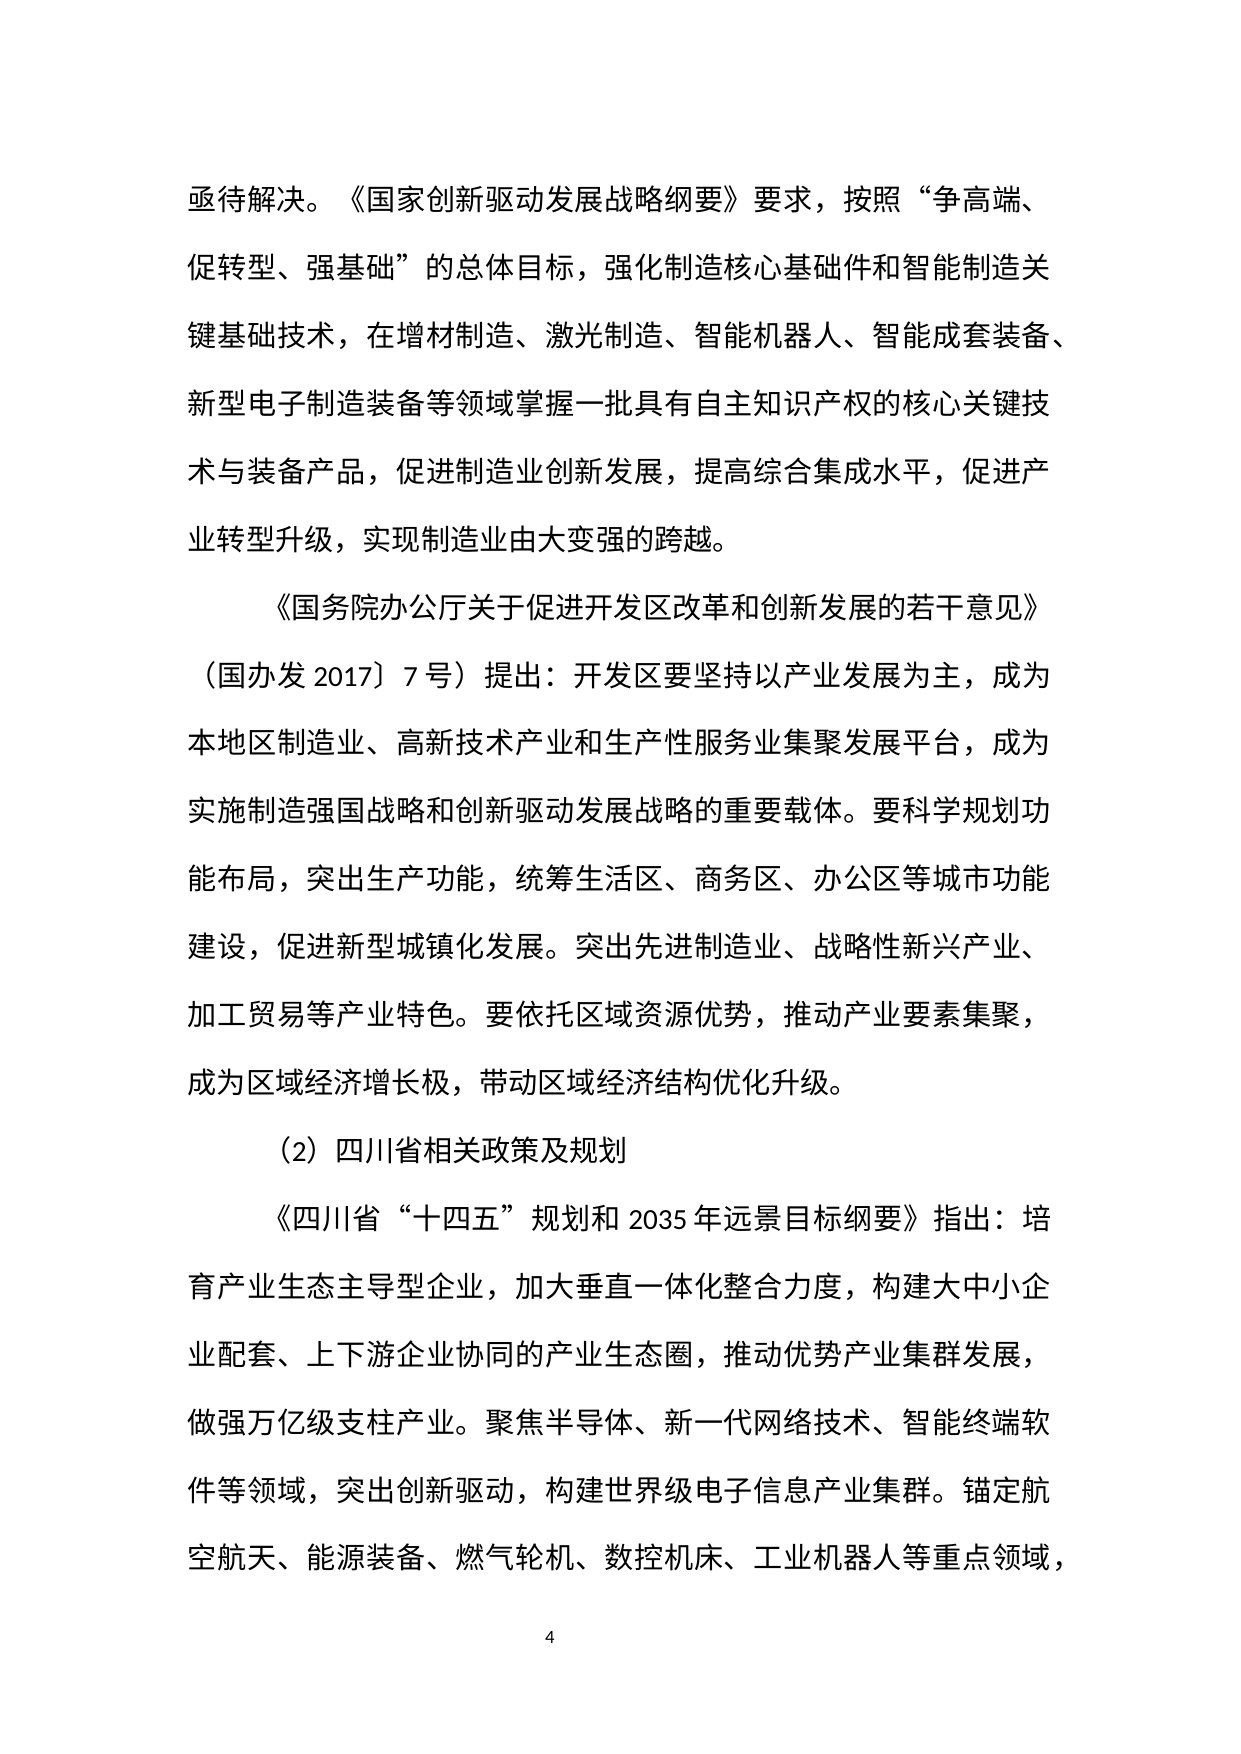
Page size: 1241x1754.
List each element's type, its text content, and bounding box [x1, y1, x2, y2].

text （2）四川省相关政策及规划 [187, 1115, 1053, 1183]
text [187, 164, 1053, 571]
text 《国务院办公厅关于促进开发区改革和创新发展的若干意见》（国办发2017〕7号）提出：开发区要坚持以产业发展为主，成为本地区制造业、高新技术产业和生产性服务业集聚发展平台，成为实施制造强国战略和创新驱动发展战略的重要载体。要科学规划功能布局，突出生产功能，统筹生活区、商务区、办公区等城市功能建设，促进新型城镇化发展。突出先进制造业、战略性新兴产业、加工贸易等产业特色。要依托区域资源优势，推动产业要素集聚，成为区域经济增长极，带动区域经济结构优化升级。 [187, 571, 1053, 1115]
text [187, 1183, 1053, 1590]
